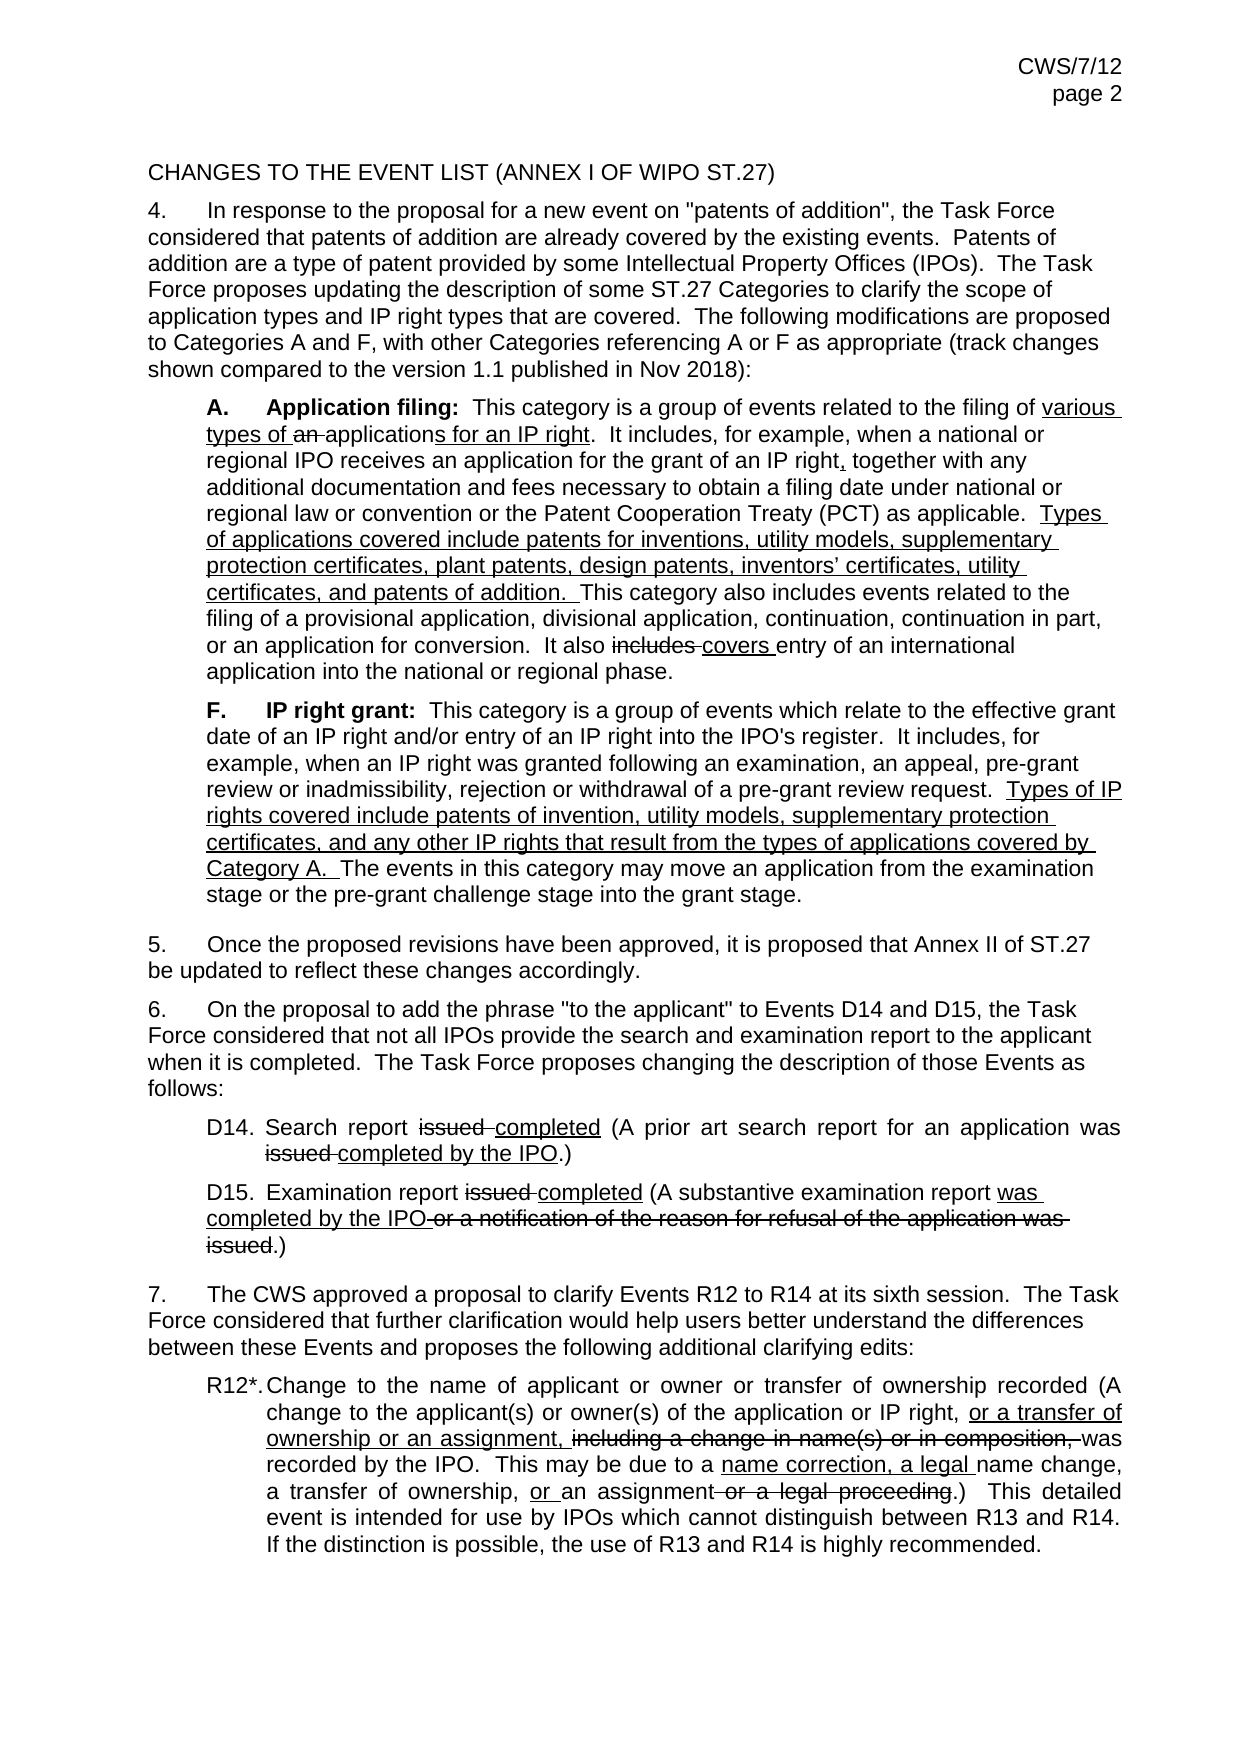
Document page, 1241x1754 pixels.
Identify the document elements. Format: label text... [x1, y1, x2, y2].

list Once the proposed revisions have been approved, it is proposed that Annex II of ST.27 be updated to reflect these changes accordingly. [148, 931, 1122, 983]
text F. IP right grant: This category is a group of events which relate to the effective grant date of an IP right and/or entry of an IP right into the IPO's register. It includes, for example, when an IP right was granted following an examination, an appeal, pre-grant review or inadmissibility, rejection or withdrawal of a pre-grant review request. Types of IP rights covered include patents of invention, utility models, supplementary protection certificates, and any other IP rights that result from the types of applications covered by Category A. The events in this category may move an application from the examination stage or the pre-grant challenge stage into the grant stage. [206, 697, 1122, 908]
text A. Application filing: This category is a group of events related to the filing of various types of an applications for an IP right. It includes, for example, when a national or regional IPO receives an application for the grant of an IP right, together with any additional documentation and fees necessary to obtain a filing date under national or regional law or convention or the Patent Cooperation Treaty (PCT) as applicable. Types of applications covered include patents for inventions, utility models, supplementary protection certificates, plant patents, design patents, inventors’ certificates, utility certificates, and patents of addition. This category also includes events related to the filing of a provisional application, divisional application, continuation, continuation in part, or an application for conversion. It also includes covers entry of an international application into the national or regional phase. [206, 394, 1122, 684]
list On the proposal to add the phrase "to the applicant" to Events D14 and D15, the Task Force considered that not all IPOs provide the search and examination report to the applicant when it is completed. The Task Force proposes changing the description of those Events as follows: [148, 996, 1122, 1101]
text CHANGES TO THE EVENT LIST (ANNEX I OF WIPO ST.27) [148, 158, 1122, 185]
text D15. Examination report issued completed (A substantive examination report was completed by the IPO or a notification of the reason for refusal of the application was issued.) [206, 1179, 1122, 1258]
text R12*. Change to the name of applicant or owner or transfer of ownership recorded (A change to the applicant(s) or owner(s) of the application or IP right, or a transfer of ownership or an assignment, including a change in name(s) or in composition, was recorded by the IPO. This may be due to a name correction, a legal name change, a transfer of ownership, or an assignment or a legal proceeding.) This detailed event is intended for use by IPOs which cannot distinguish between R13 and R14. If the distinction is possible, the use of R13 and R14 is highly recommended. [206, 1372, 1122, 1557]
text D14. Search report issued completed (A prior art search report for an application was issued completed by the IPO.) [206, 1114, 1122, 1166]
list The CWS approved a proposal to clarify Events R12 to R14 at its sixth session. The Task Force considered that further clarification would help users better understand the differences between these Events and proposes the following additional clarifying edits: [148, 1281, 1122, 1360]
list In response to the proposal for a new event on "patents of addition", the Task Force considered that patents of addition are already covered by the existing events. Patents of addition are a type of patent provided by some Intellectual Property Offices (IPOs). The Task Force proposes updating the description of some ST.27 Categories to clarify the scope of application types and IP right types that are covered. The following modifications are proposed to Categories A and F, with other Categories referencing A or F as appropriate (track changes shown compared to the version 1.1 published in Nov 2018): [148, 197, 1122, 382]
